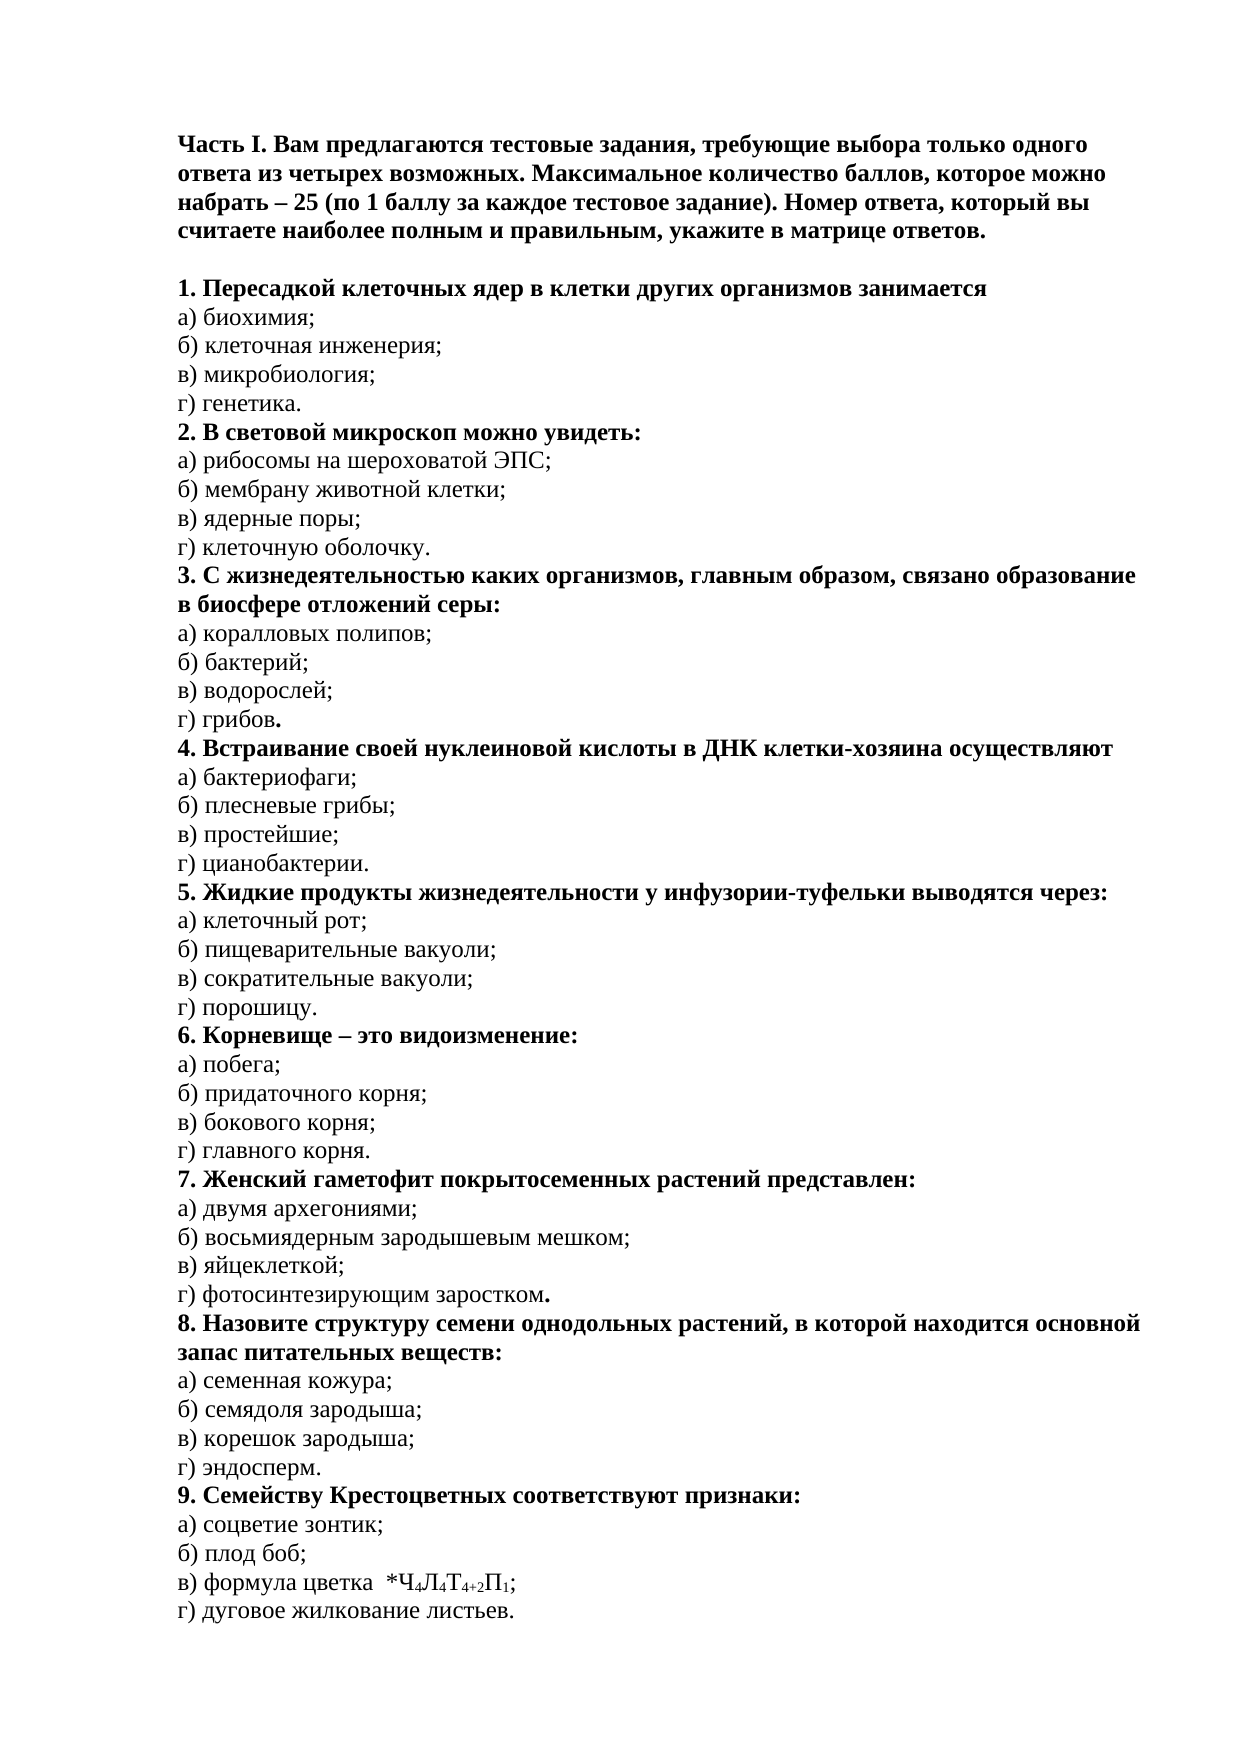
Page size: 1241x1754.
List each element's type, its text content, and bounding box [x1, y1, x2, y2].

text 3. С жизнедеятельностью каких организмов, главным образом, связано образование в биосфере отложений серы: [177, 560, 1152, 618]
text г) цианобактерии. [177, 848, 1152, 877]
text б) клеточная инженерия; [177, 330, 1152, 359]
text г) фотосинтезирующим заростком. [177, 1279, 1152, 1308]
text в) сократительные вакуоли; [177, 963, 1152, 992]
text Часть I. Вам предлагаются тестовые задания, требующие выбора только одного ответа из четырех возможных. Максимальное количество баллов, которое можно набрать – 25 (по 1 баллу за каждое тестовое задание). Номер ответа, который вы считаете наиболее полным и правильным, укажите в матрице ответов. [177, 129, 1152, 244]
text в) микробиология; [177, 359, 1152, 388]
text б) семядоля зародыша; [177, 1394, 1152, 1423]
text а) клеточный рот; [177, 905, 1152, 934]
text в) ядерные поры; [177, 503, 1152, 532]
text г) грибов. [177, 704, 1152, 733]
text б) плод боб; [177, 1538, 1152, 1567]
text б) мембрану животной клетки; [177, 474, 1152, 503]
text а) биохимия; [177, 302, 1152, 330]
text г) клеточную оболочку. [177, 532, 1152, 560]
text а) коралловых полипов; [177, 618, 1152, 647]
text в) корешок зародыша; [177, 1423, 1152, 1452]
text 9. Семейству Крестоцветных соответствуют признаки: [177, 1480, 1152, 1509]
text б) восьмиядерным зародышевым мешком; [177, 1222, 1152, 1250]
text б) плесневые грибы; [177, 790, 1152, 819]
text г) дуговое жилкование листьев. [177, 1595, 1152, 1624]
text 4. Встраивание своей нуклеиновой кислоты в ДНК клетки-хозяина осуществляют [177, 733, 1152, 762]
text б) придаточного корня; [177, 1078, 1152, 1107]
text г) порошицу. [177, 992, 1152, 1020]
text в) бокового корня; [177, 1107, 1152, 1135]
text в) формула цветка *Ч4Л4Т4+2П1; [177, 1567, 1152, 1595]
text а) побега; [177, 1049, 1152, 1078]
text б) пищеварительные вакуоли; [177, 934, 1152, 963]
text г) главного корня. [177, 1135, 1152, 1164]
text а) рибосомы на шероховатой ЭПС; [177, 445, 1152, 474]
text 8. Назовите структуру семени однодольных растений, в которой находится основной запас питательных веществ: [177, 1308, 1152, 1365]
text 5. Жидкие продукты жизнедеятельности у инфузории-туфельки выводятся через: [177, 877, 1152, 905]
text 6. Корневище – это видоизменение: [177, 1020, 1152, 1049]
text г) эндосперм. [177, 1452, 1152, 1480]
text 2. В световой микроскоп можно увидеть: [177, 417, 1152, 445]
text б) бактерий; [177, 647, 1152, 675]
text а) семенная кожура; [177, 1365, 1152, 1394]
text в) водорослей; [177, 675, 1152, 704]
text а) двумя архегониями; [177, 1193, 1152, 1222]
text г) генетика. [177, 388, 1152, 417]
text 7. Женский гаметофит покрытосеменных растений представлен: [177, 1164, 1152, 1193]
text в) яйцеклеткой; [177, 1250, 1152, 1279]
text а) бактериофаги; [177, 762, 1152, 790]
text 1. Пересадкой клеточных ядер в клетки других организмов занимается [177, 273, 1152, 302]
text а) соцветие зонтик; [177, 1509, 1152, 1538]
text в) простейшие; [177, 819, 1152, 848]
